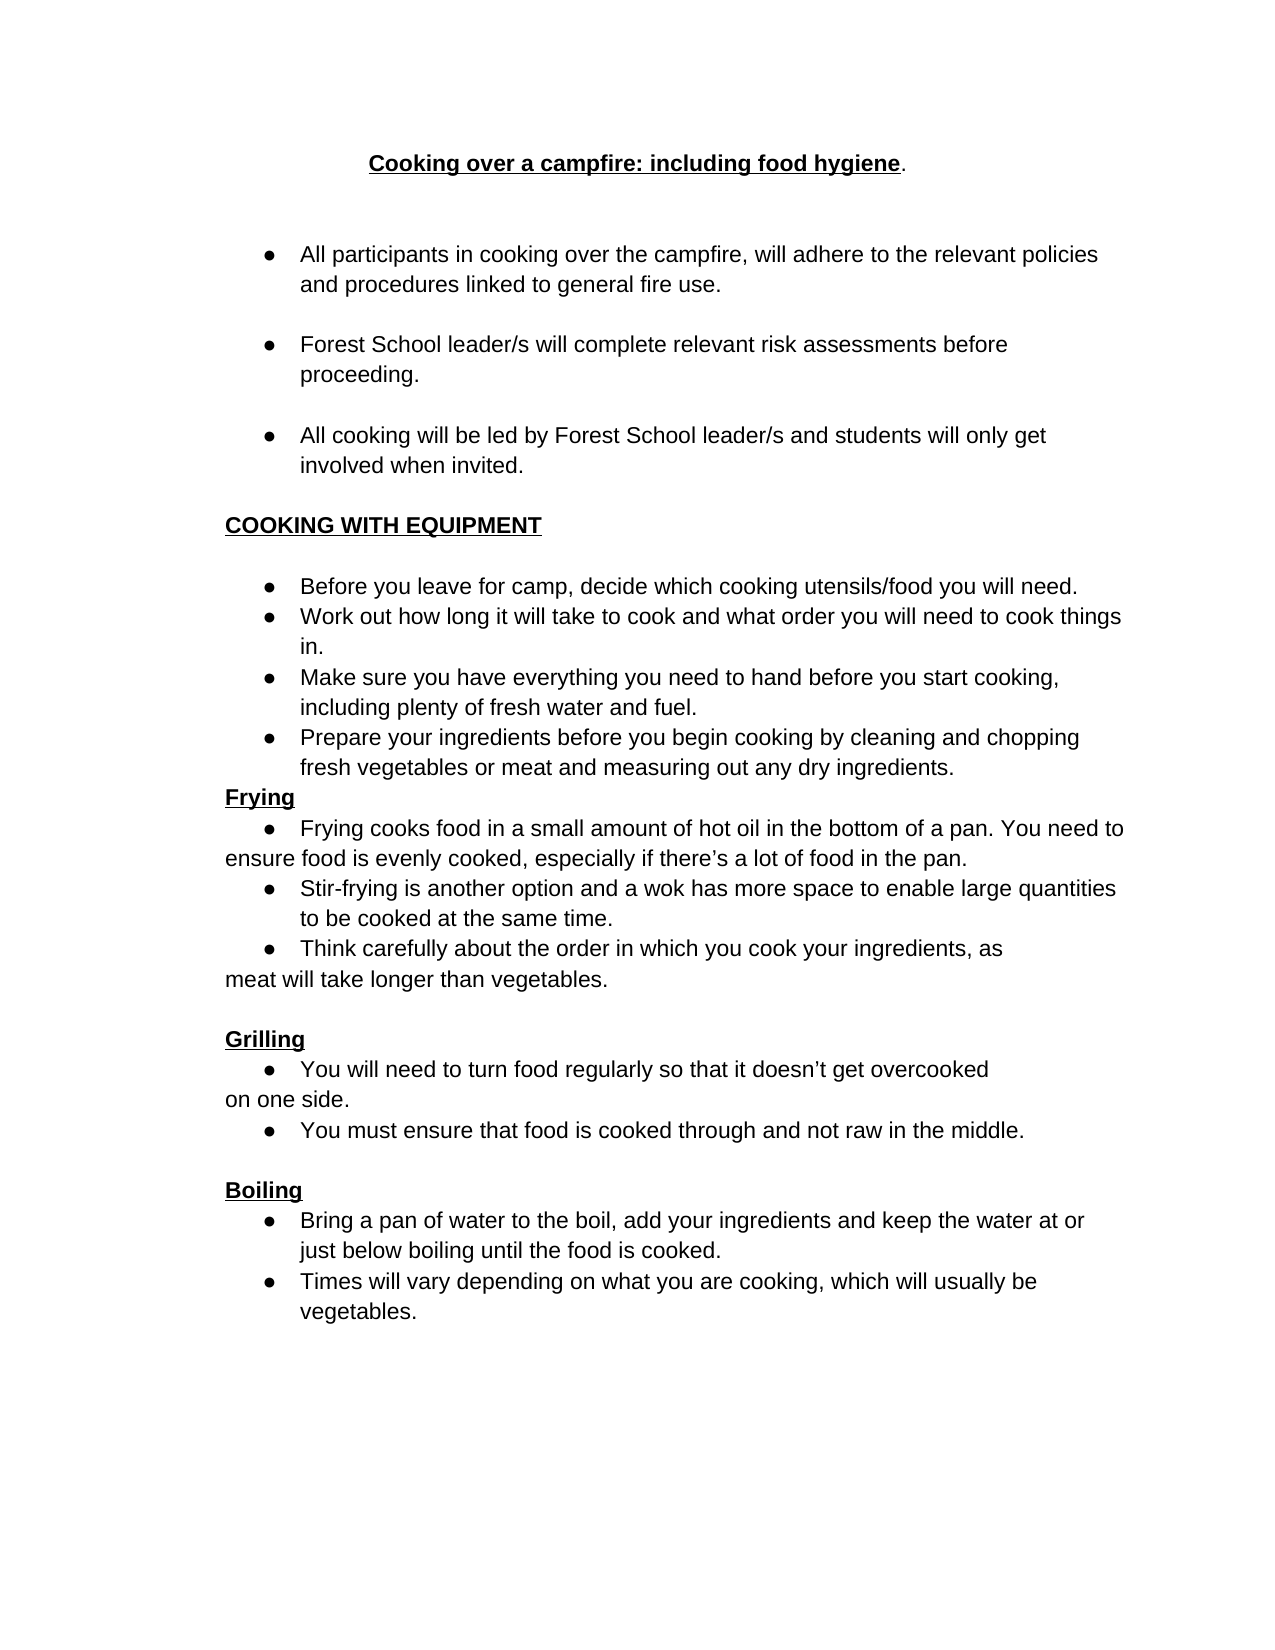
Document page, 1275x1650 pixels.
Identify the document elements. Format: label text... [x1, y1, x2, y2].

text ensure food is evenly cooked, especially if there’s a lot of food in the pan. [225, 845, 1125, 871]
list All cooking will be led by Forest School leader/s and students will only get involved when invited. [262, 422, 1125, 478]
text Boiling [225, 1177, 1125, 1203]
text COOKING WITH EQUIPMENT [225, 512, 1125, 539]
list Times will vary depending on what you are cooking, which will usually be vegetables. [262, 1268, 1125, 1324]
list Frying cooks food in a small amount of hot oil in the bottom of a pan. You need to [262, 814, 1125, 841]
list Stir-frying is another option and a wok has more space to enable large quantities to be cooked at the same time. [262, 875, 1125, 932]
list Bring a pan of water to the boil, add your ingredients and keep the water at or just below boiling until the food is cooked. [262, 1207, 1125, 1264]
list Forest School leader/s will complete relevant risk assessments before proceeding. [262, 331, 1125, 388]
text meat will take longer than vegetables. [225, 966, 1125, 992]
text Cooking over a campfire: including food hygiene. [150, 150, 1125, 176]
list Make sure you have everything you need to hand before you start cooking, including plenty of fresh water and fuel. [262, 663, 1125, 720]
list Prepare your ingredients before you begin cooking by cleaning and chopping fresh vegetables or meat and measuring out any dry ingredients. [262, 724, 1125, 781]
list Work out how long it will take to cook and what order you will need to cook things in. [262, 603, 1125, 660]
list Think carefully about the order in which you cook your ingredients, as [262, 935, 1125, 962]
text Grilling [225, 1026, 1125, 1052]
text on one side. [225, 1086, 1125, 1113]
text Frying [225, 784, 1125, 811]
list Before you leave for camp, decide which cooking utensils/food you will need. [262, 573, 1125, 599]
list All participants in cooking over the campfire, will adhere to the relevant policies and procedures linked to general fire use. [262, 241, 1125, 297]
list You will need to turn food regularly so that it doesn’t get overcooked [262, 1056, 1125, 1083]
list You must ensure that food is cooked through and not raw in the middle. [262, 1117, 1125, 1143]
